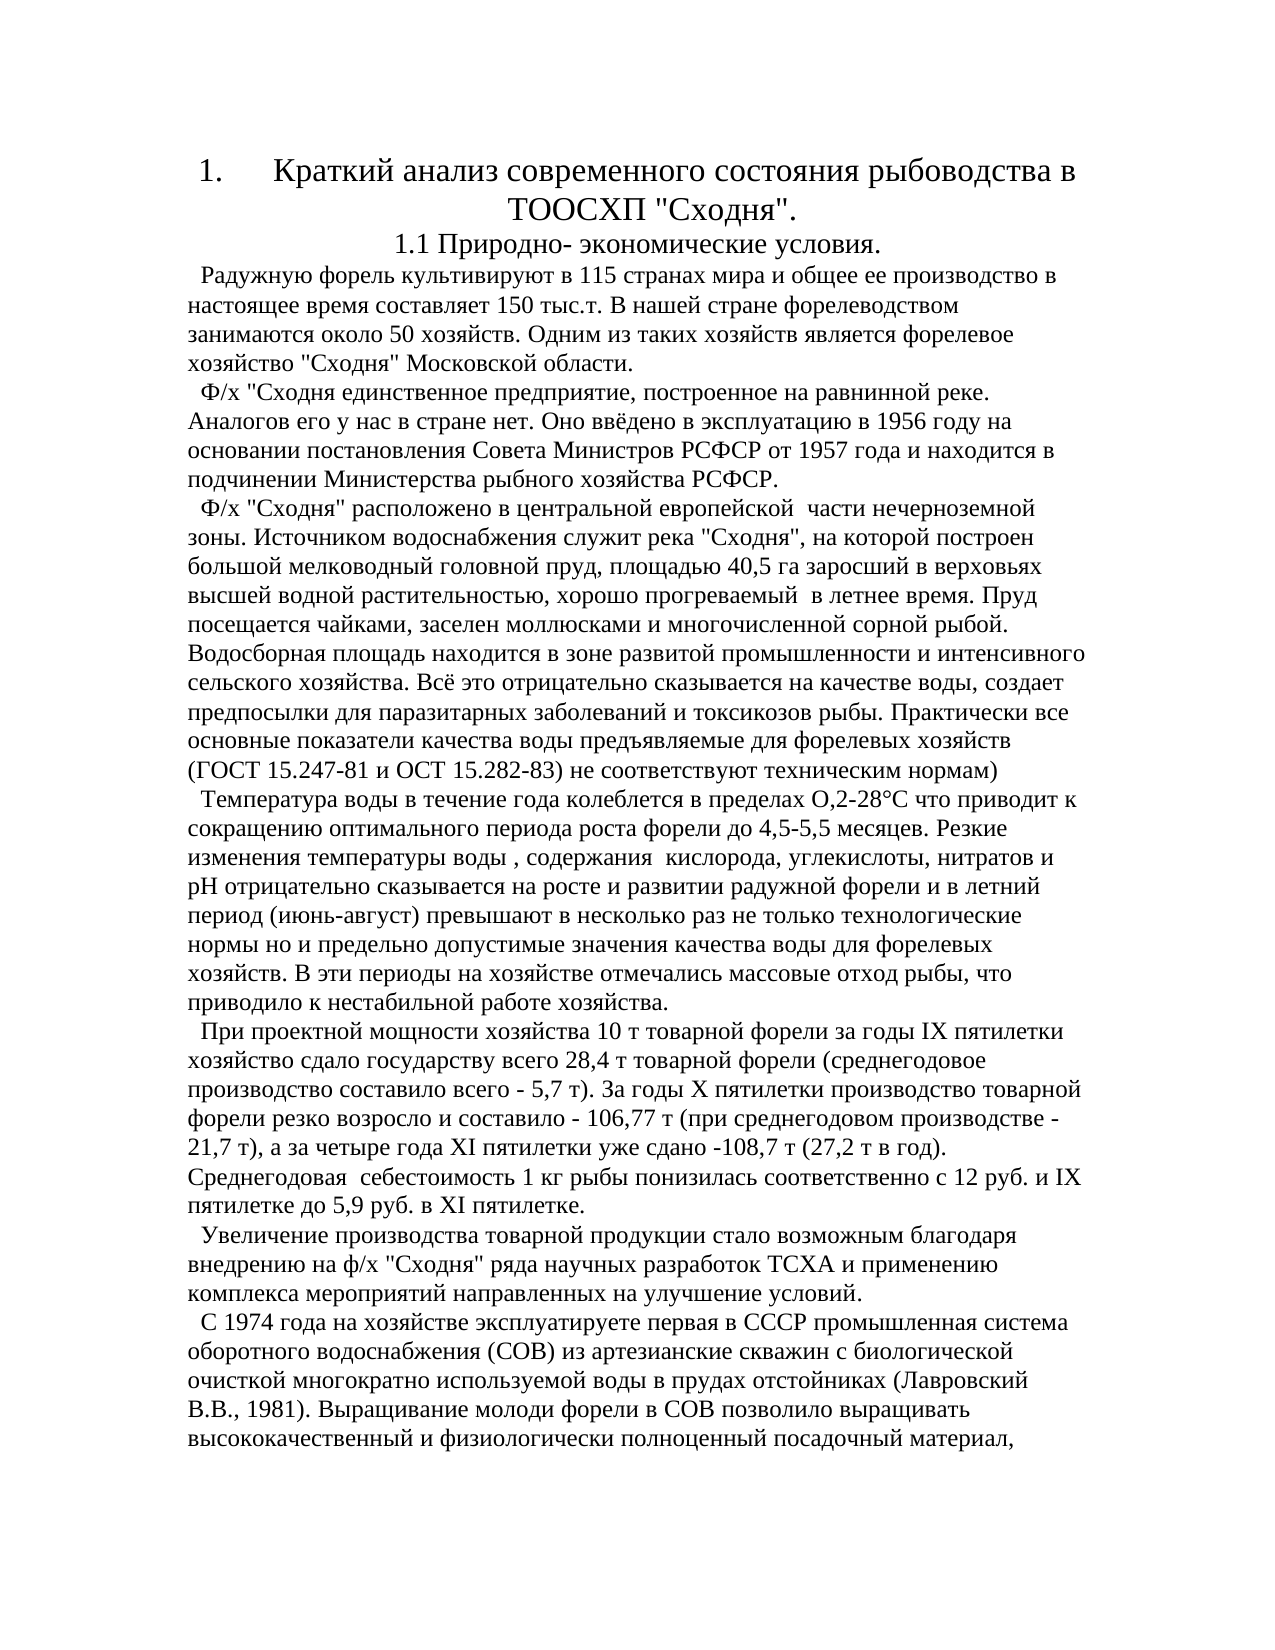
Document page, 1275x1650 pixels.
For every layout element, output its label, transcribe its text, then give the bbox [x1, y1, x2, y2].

text При проектной мощности хозяйства 10 т товарной форели за годы IX пятилетки хозяйство сдало государству всего 28,4 т товарной форели (среднегодовое производство составило всего - 5,7 т). За годы X пятилетки производство товарной форели резко возросло и составило - 106,77 т (при среднегодовом производстве - 21,7 т), а за четыре года XI пятилетки уже сдано -108,7 т (27,2 т в год). Среднегодовая себестоимость 1 кг рыбы понизилась соответственно с 12 руб. и IX пятилетке до 5,9 руб. в XI пятилетке. [187, 1016, 1087, 1219]
text Ф/х "Сходня единственное предприятие, построенное на равнинной реке. Аналогов его у нас в стране нет. Оно ввёдено в эксплуатацию в 1956 году на основании постановления Совета Министров РСФСР от 1957 года и находится в подчинении Министерства рыбного хозяйства РСФСР. [187, 377, 1087, 493]
text 1.1 Природно- экономические условия. [187, 227, 1087, 260]
text С 1974 года на хозяйстве эксплуатируете первая в СССР промышленная система оборотного водоснабжения (СОВ) из артезианские скважин с биологической очисткой многократно используемой воды в прудах отстойниках (Лавровский В.В., 1981). Выращивание молоди форели в СОВ позволило выращивать высококачественный и физиологически полноценный посадочный материал, [187, 1307, 1087, 1452]
text Температура воды в течение года колеблется в пределах О,2-28°С что приводит к сокращению оптимального периода роста форели до 4,5-5,5 месяцев. Резкие изменения температуры воды , содержания кислорода, углекислоты, нитратов и рН отрицательно сказывается на росте и развитии радужной форели и в летний период (июнь-август) превышают в несколько раз не только технологические нормы но и предельно допустимые значения качества воды для форелевых хозяйств. В эти периоды на хозяйстве отмечались массовые отход рыбы, что приводило к нестабильной работе хозяйства. [187, 783, 1087, 1016]
list Краткий анализ современного состояния рыбоводства в ТООСХП "Сходня". [187, 150, 1087, 227]
text Ф/х "Сходня" расположено в центральной европейской части нечерноземной зоны. Источником водоснабжения служит река "Сходня", на которой построен большой мелководный головной пруд, площадью 40,5 га заросший в верховьях высшей водной растительностью, хорошо прогреваемый в летнее время. Пруд посещается чайками, заселен моллюсками и многочисленной сорной рыбой. Водосборная площадь находится в зоне развитой промышленности и интенсивного сельского хозяйства. Всё это отрицательно сказывается на качестве воды, создает предпосылки для паразитарных заболеваний и токсикозов рыбы. Практически все основные показатели качества воды предъявляемые для форелевых хозяйств (ГOСТ 15.247-81 и ОСТ 15.282-83) не соответствуют техническим нормам) [187, 493, 1087, 783]
text Увеличение производства товарной продукции стало возможным благодаря внедрению на ф/х "Сходня" ряда научных разработок ТСХА и применению комплекса мероприятий направленных на улучшение условий. [187, 1219, 1087, 1307]
text Радужную форель культивируют в 115 странах мира и общее ее производство в настоящее время составляет 150 тыс.т. В нашей стране форелеводством занимаются около 50 хозяйств. Одним из таких хозяйств является форелевое хозяйство "Сходня" Московской области. [187, 260, 1087, 377]
